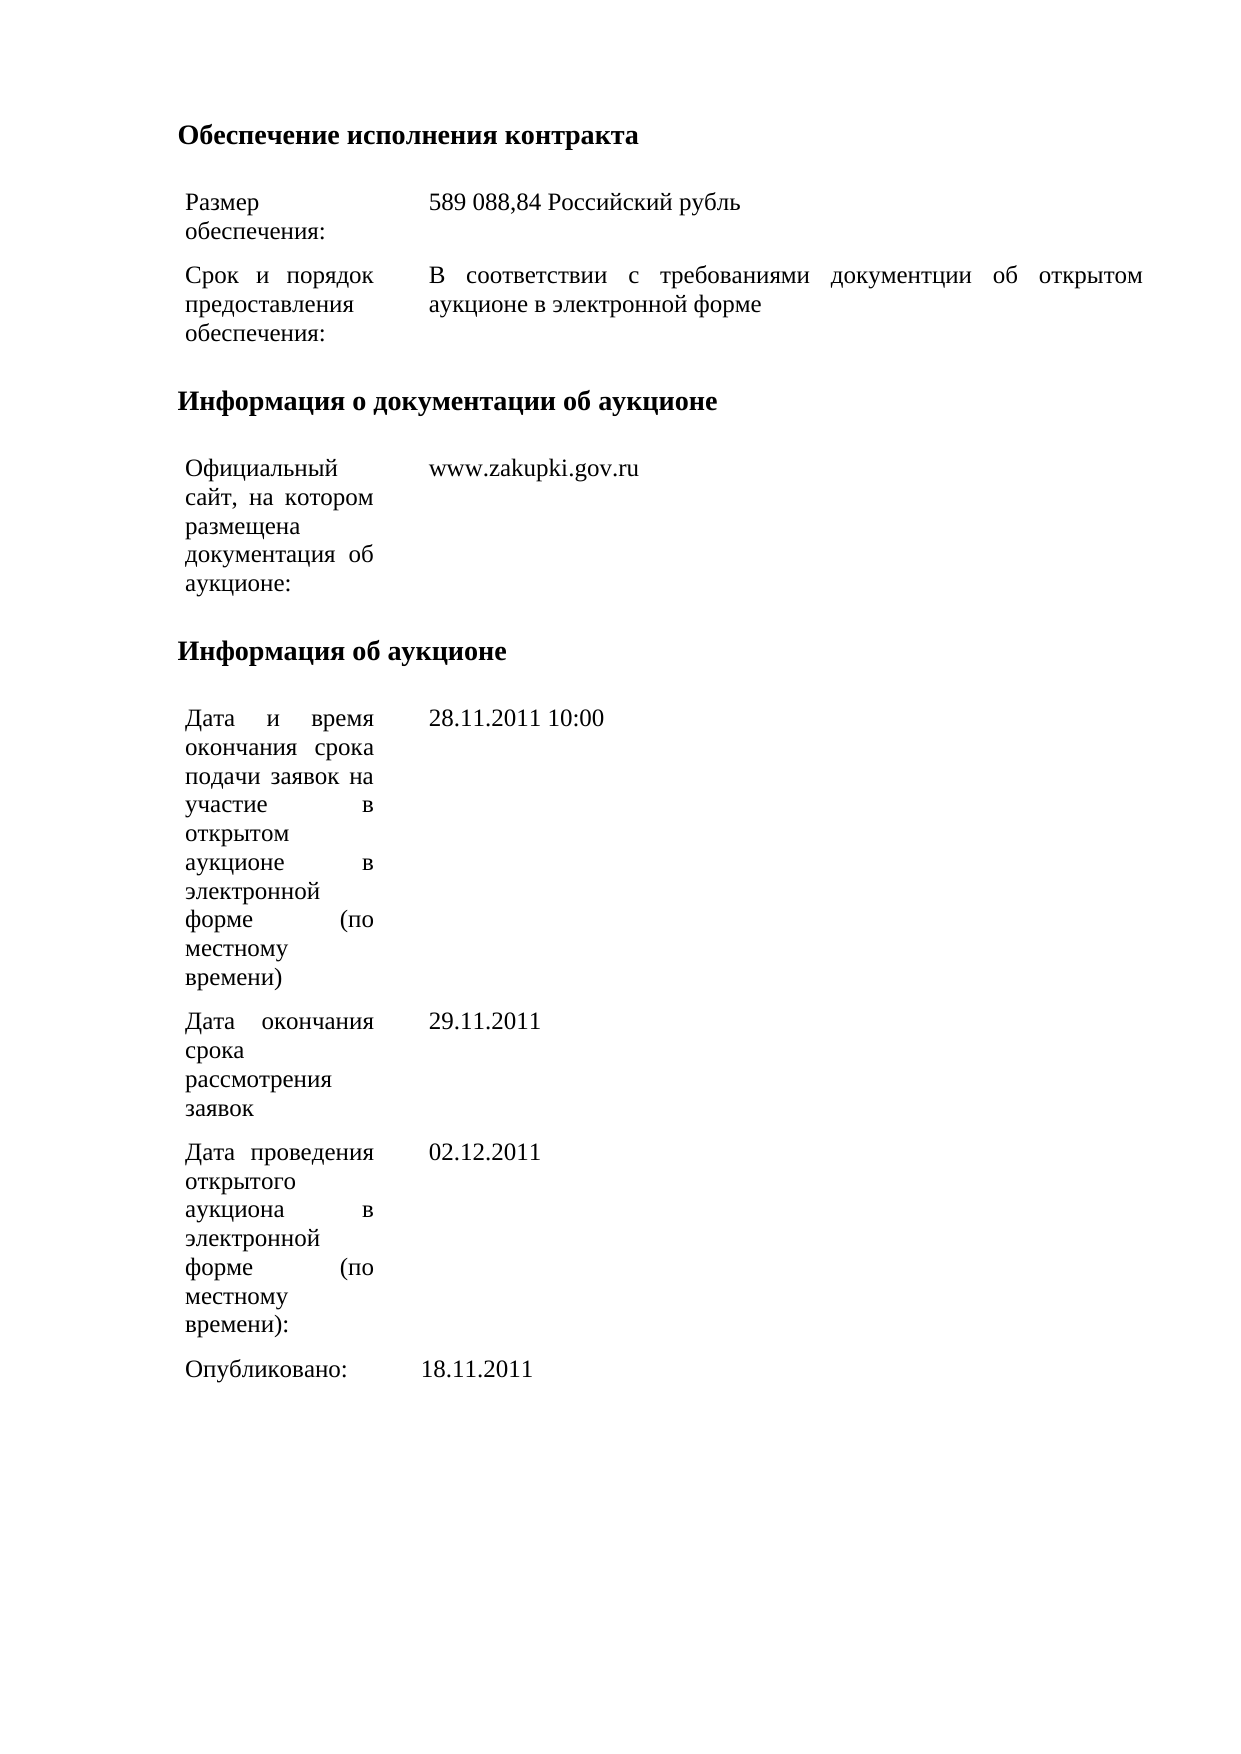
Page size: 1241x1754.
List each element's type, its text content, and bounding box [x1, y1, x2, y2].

table_header www.zakupki.gov.ru [421, 445, 1152, 605]
table_header 18.11.2011 [421, 1346, 1152, 1391]
table_cell Дата проведения открытого аукциона в электронной форме (по местному времени): [177, 1129, 421, 1346]
table_cell В соответствии с требованиями документции об открытом аукционе в электронной форме [421, 253, 1152, 355]
table_cell Дата окончания срока рассмотрения заявок [177, 999, 421, 1129]
text Информация о документации об аукционе [177, 384, 1152, 416]
table_header 28.11.2011 10:00 [421, 696, 1152, 999]
table_header Опубликовано: [177, 1346, 421, 1391]
text Обеспечение исполнения контракта [177, 118, 1152, 151]
table_cell 29.11.2011 [421, 999, 1152, 1129]
table_header Официальный сайт, на котором размещена документация об аукционе: [177, 445, 421, 605]
text Информация об аукционе [177, 634, 1152, 666]
table_cell 02.12.2011 [421, 1129, 1152, 1346]
table_header Размер обеспечения: [177, 180, 421, 253]
table_header 589 088,84 Российский рубль [421, 180, 1152, 253]
table_cell Срок и порядок предоставления обеспечения: [177, 253, 421, 355]
table_header Дата и время окончания срока подачи заявок на участие в открытом аукционе в электронной форме (по местному времени) [177, 696, 421, 999]
